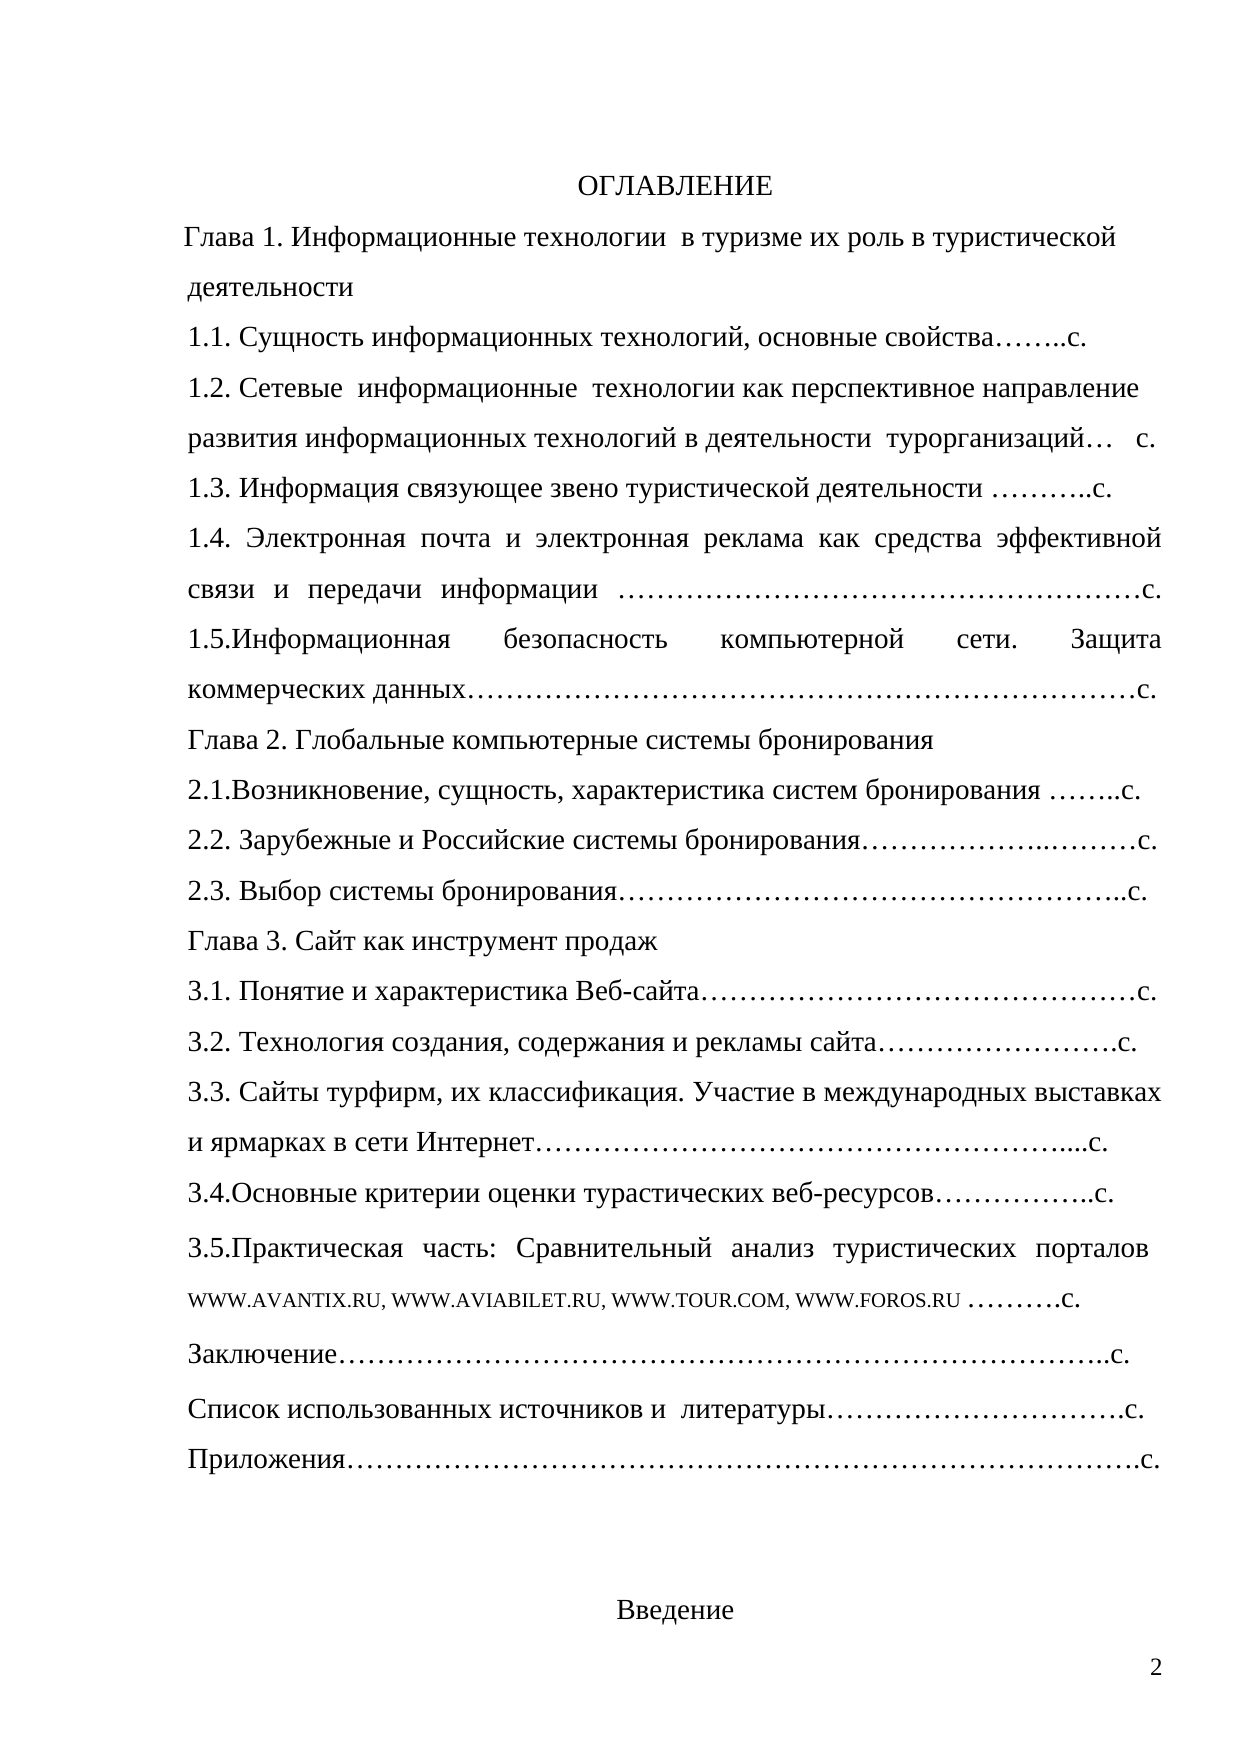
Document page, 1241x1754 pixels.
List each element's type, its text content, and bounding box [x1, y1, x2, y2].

text 3.4.Основные критерии оценки турастических веб-ресурсов……………..с. [187, 1175, 1162, 1208]
text Глава 1. Информационные технологии в туризме их роль в туристической деятельности [169, 219, 1162, 303]
text 3.3. Сайты турфирм, их классификация. Участие в международных выставках и ярмарках в сети Интернет………………………………………………....с. [187, 1074, 1162, 1158]
text 2.3. Выбор системы бронирования……………………………………………..с. [187, 873, 1162, 906]
text 2.1.Возникновение, сущность, характеристика систем бронирования ……..с. [187, 772, 1162, 806]
text 2.2. Зарубежные и Российские системы бронирования………………..………с. [187, 822, 1162, 856]
text Приложения……………………………………………………………………….с. [187, 1442, 1162, 1475]
text 1.1. Сущность информационных технологий, основные свойства……..с. [187, 319, 1162, 353]
text 3.2. Технология создания, содержания и рекламы сайта…………………….с. [187, 1024, 1162, 1057]
text Заключение……………………………………………………………………..с. [187, 1336, 1150, 1369]
text Список использованных источников и литературы………………………….с. [187, 1391, 1162, 1425]
text 3.1. Понятие и характеристика Веб-сайта………………………………………с. [187, 973, 1162, 1007]
text Глава 3. Сайт как инструмент продаж [187, 923, 1162, 957]
text 1.3. Информация связующее звено туристической деятельности ………..с. [187, 470, 1162, 504]
text 3.5.Практическая часть: Сравнительный анализ туристических порталов WWW.AVANTIX.RU, WWW.AVIABILET.RU, WWW.TOUR.COM, WWW.FOROS.RU ……….с. [187, 1230, 1150, 1314]
text 1.4. Электронная почта и электронная реклама как средства эффективной связи и передачи информации ………………………………………………с. 1.5.Информационная безопасность компьютерной сети. Защита коммерческих данных……………………………………………………………с. [187, 521, 1162, 705]
text ОГЛАВЛЕНИЕ [187, 168, 1162, 202]
text 1.2. Сетевые информационные технологии как перспективное направление развития информационных технологий в деятельности турорганизаций… с. [187, 370, 1162, 453]
text Глава 2. Глобальные компьютерные системы бронирования [187, 722, 1162, 755]
text Введение [187, 1592, 1162, 1626]
